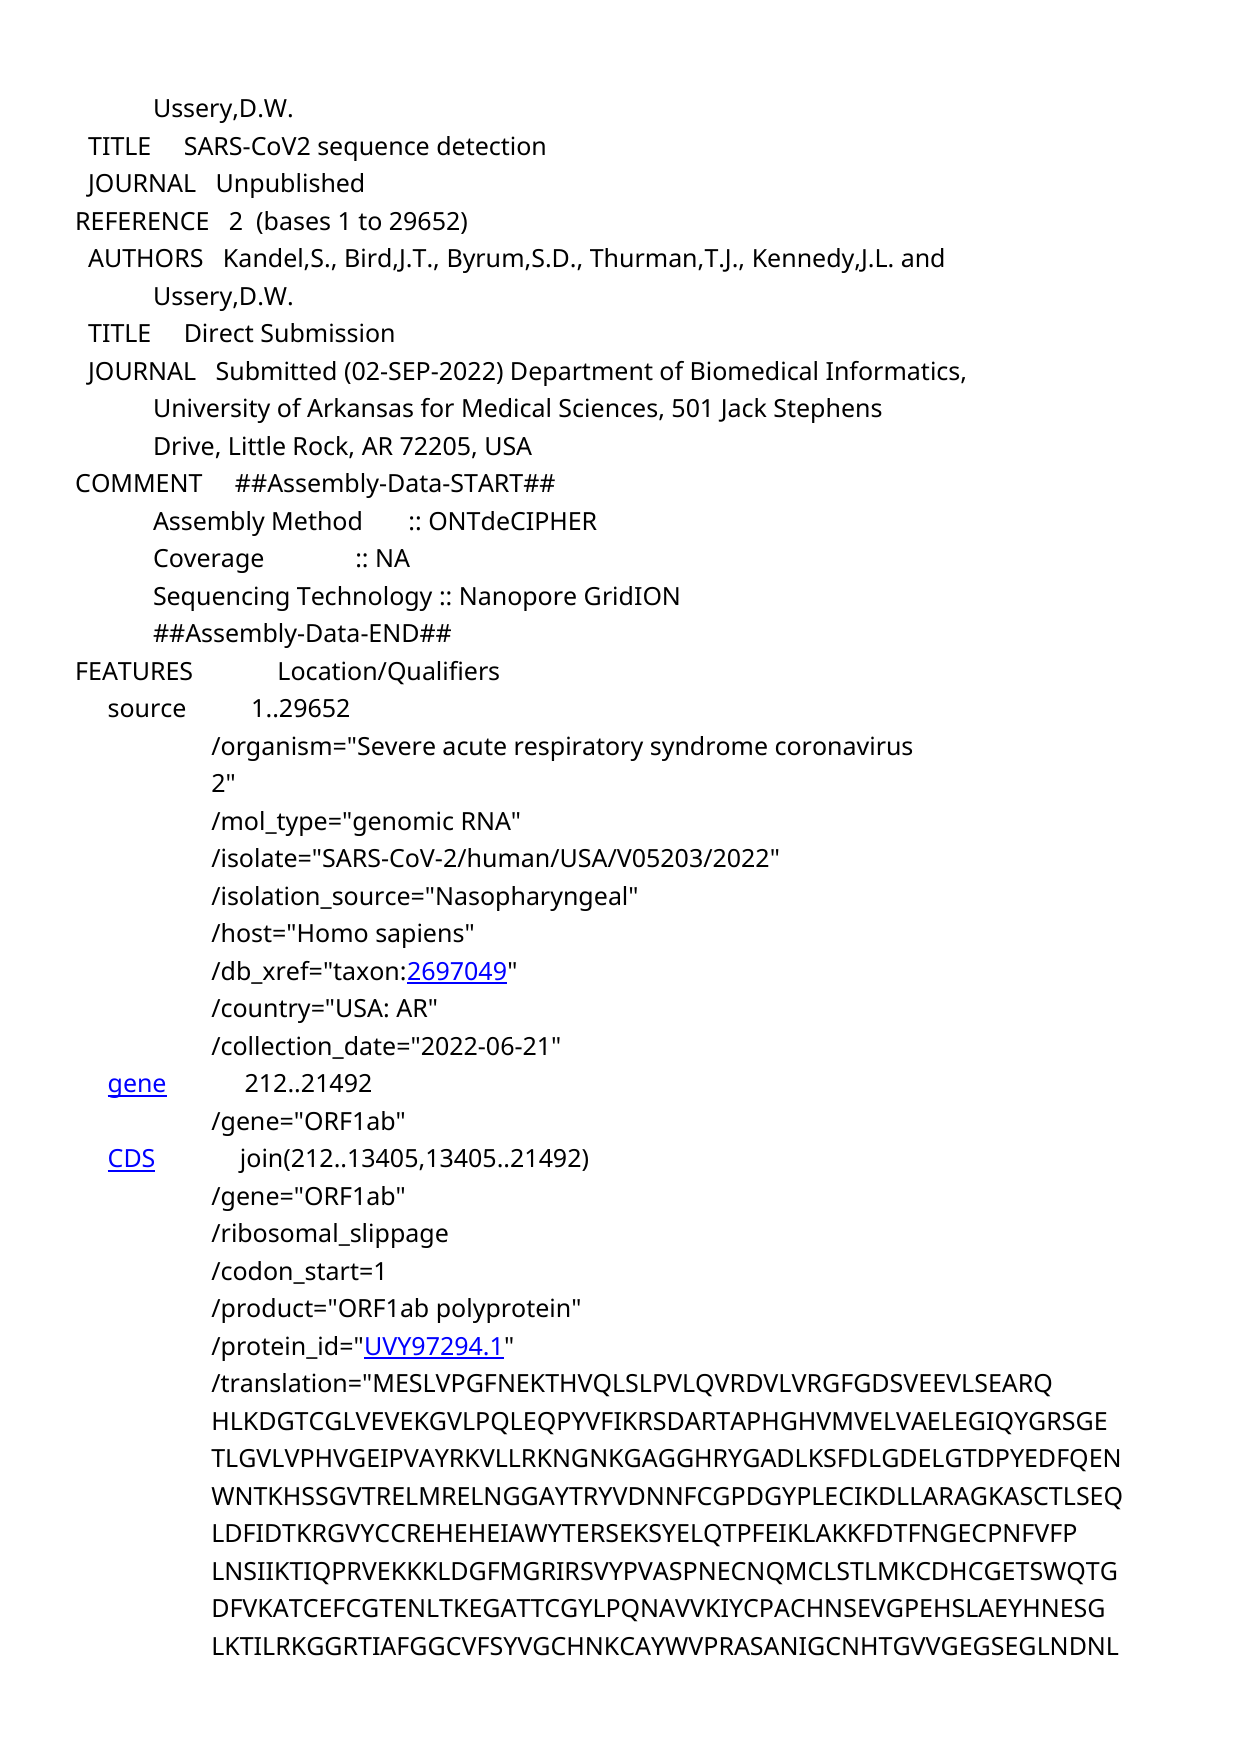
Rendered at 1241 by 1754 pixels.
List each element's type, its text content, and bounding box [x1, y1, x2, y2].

text LDFIDTKRGVYCCREHEHEIAWYTERSEKSYELQTPFEIKLAKKFDTFNGECPNFVFP [75, 1514, 1165, 1552]
text Ussery,D.W. [75, 89, 1165, 127]
text gene 212..21492 [75, 1064, 1165, 1102]
text /ribosomal_slippage [75, 1214, 1165, 1252]
text LNSIIKTIQPRVEKKKLDGFMGRIRSVYPVASPNECNQMCLSTLMKCDHCGETSWQTG [75, 1552, 1165, 1589]
text /collection_date="2022-06-21" [75, 1027, 1165, 1064]
text TITLE SARS-CoV2 sequence detection [75, 127, 1165, 164]
text source 1..29652 [75, 689, 1165, 727]
text /product="ORF1ab polyprotein" [75, 1289, 1165, 1327]
text REFERENCE 2 (bases 1 to 29652) [75, 202, 1165, 239]
text /translation="MESLVPGFNEKTHVQLSLPVLQVRDVLVRGFGDSVEEVLSEARQ [75, 1364, 1165, 1402]
text /host="Homo sapiens" [75, 914, 1165, 952]
text TITLE Direct Submission [75, 314, 1165, 352]
text Assembly Method :: ONTdeCIPHER [75, 502, 1165, 539]
text ##Assembly-Data-END## [75, 614, 1165, 652]
text COMMENT ##Assembly-Data-START## [75, 464, 1165, 502]
text LKTILRKGGRTIAFGGCVFSYVGCHNKCAYWVPRASANIGCNHTGVVGEGSEGLNDNL [75, 1627, 1165, 1664]
text DFVKATCEFCGTENLTKEGATTCGYLPQNAVVKIYCPACHNSEVGPEHSLAEYHNESG [75, 1589, 1165, 1627]
text /gene="ORF1ab" [75, 1177, 1165, 1214]
text Drive, Little Rock, AR 72205, USA [75, 427, 1165, 464]
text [75, 239, 1165, 277]
text JOURNAL Unpublished [75, 164, 1165, 202]
text /mol_type="genomic RNA" [75, 802, 1165, 839]
text JOURNAL Submitted (02-SEP-2022) Department of Biomedical Informatics, [75, 352, 1165, 389]
text /protein_id="UVY97294.1" [75, 1327, 1165, 1364]
text /organism="Severe acute respiratory syndrome coronavirus [75, 727, 1165, 764]
text Ussery,D.W. [75, 277, 1165, 314]
text /db_xref="taxon:2697049" [75, 952, 1165, 989]
text TLGVLVPHVGEIPVAYRKVLLRKNGNKGAGGHRYGADLKSFDLGDELGTDPYEDFQEN [75, 1439, 1165, 1477]
text /isolation_source="Nasopharyngeal" [75, 877, 1165, 914]
text FEATURES Location/Qualifiers [75, 652, 1165, 689]
text WNTKHSSGVTRELMRELNGGAYTRYVDNNFCGPDGYPLECIKDLLARAGKASCTLSEQ [75, 1477, 1165, 1514]
text /gene="ORF1ab" [75, 1102, 1165, 1139]
text 2" [75, 764, 1165, 802]
text University of Arkansas for Medical Sciences, 501 Jack Stephens [75, 389, 1165, 427]
text /isolate="SARS-CoV-2/human/USA/V05203/2022" [75, 839, 1165, 877]
text /codon_start=1 [75, 1252, 1165, 1289]
text CDS join(212..13405,13405..21492) [75, 1139, 1165, 1177]
text Sequencing Technology :: Nanopore GridION [75, 577, 1165, 614]
text HLKDGTCGLVEVEKGVLPQLEQPYVFIKRSDARTAPHGHVMVELVAELEGIQYGRSGE [75, 1402, 1165, 1439]
text Coverage :: NA [75, 539, 1165, 577]
text /country="USA: AR" [75, 989, 1165, 1027]
